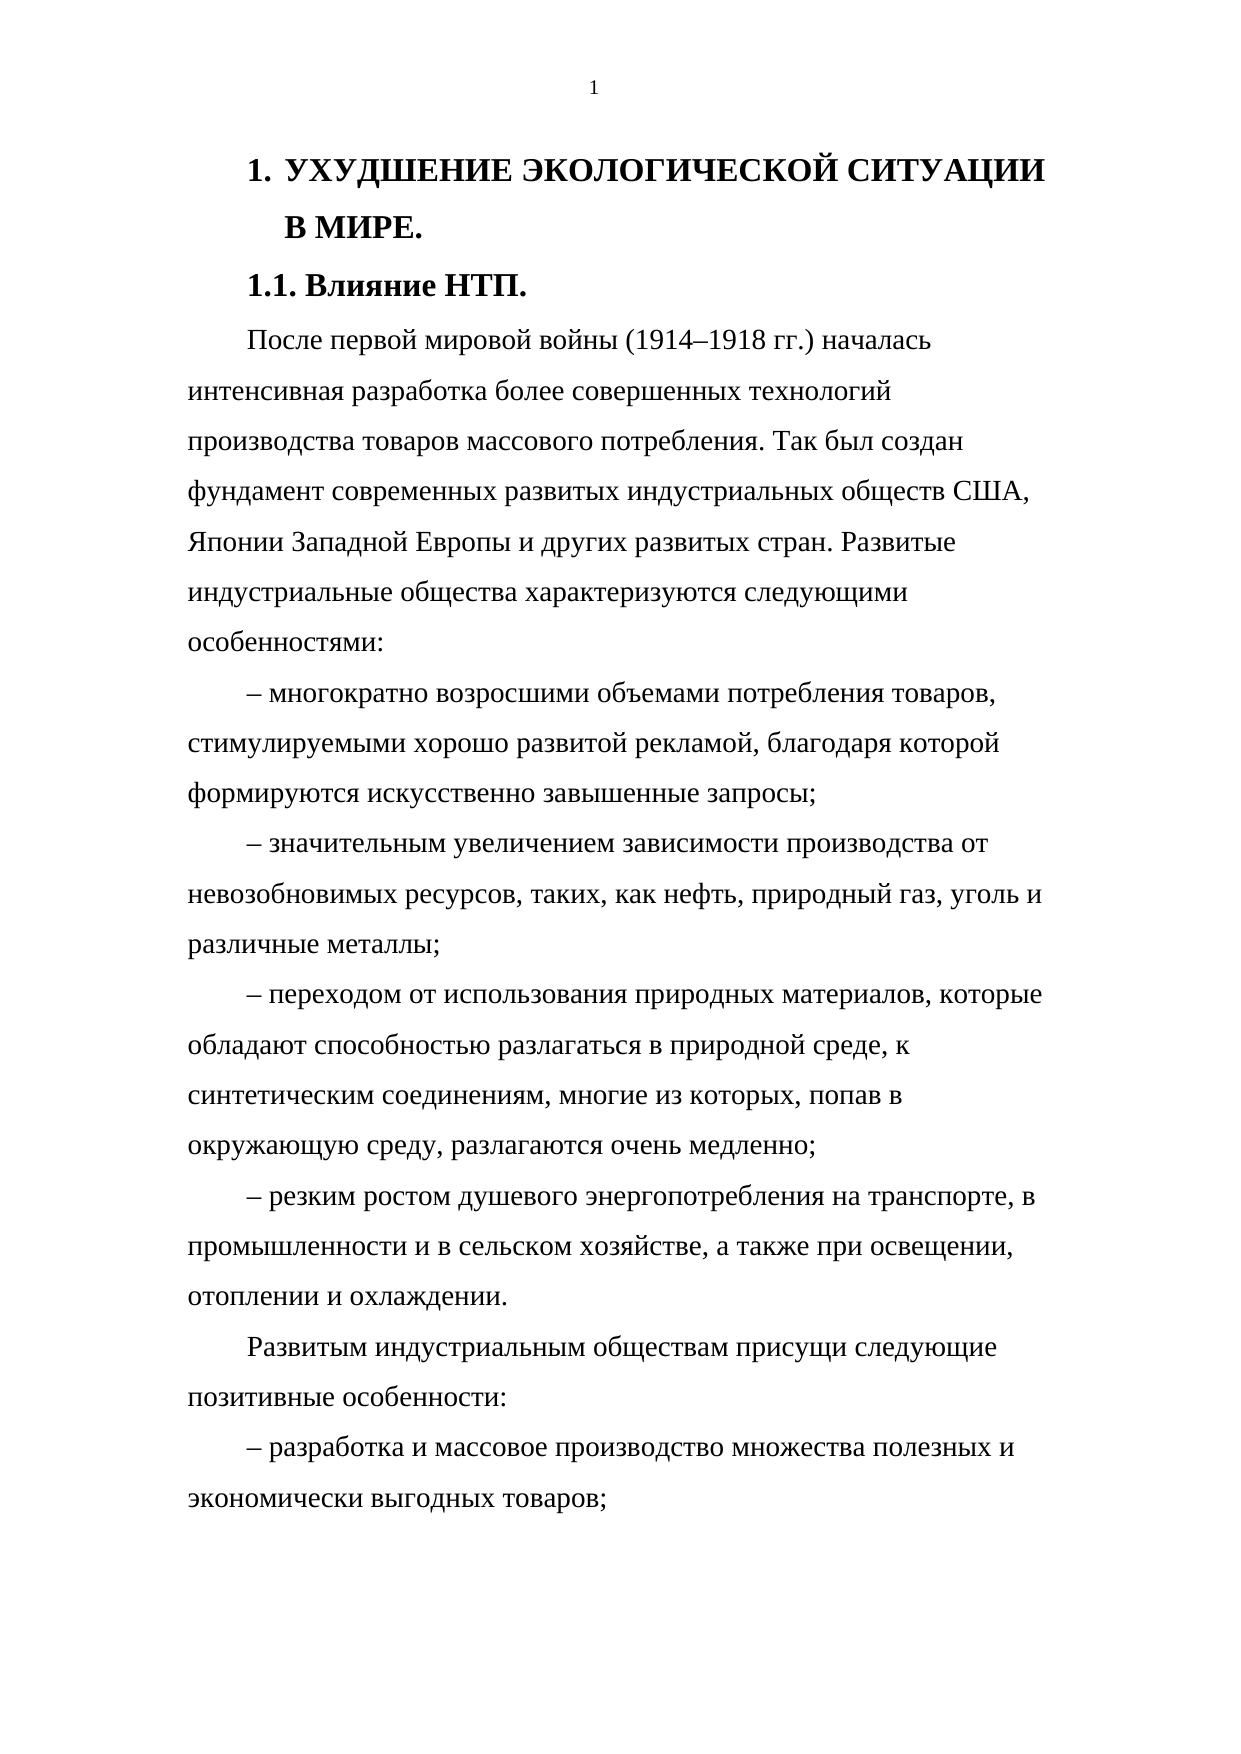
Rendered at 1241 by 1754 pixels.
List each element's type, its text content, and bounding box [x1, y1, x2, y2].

text – многократно возросшими объемами потребления товаров, стимулируемыми хорошо развитой рекламой, благодаря которой формируются искусственно завышенные запросы; [187, 675, 1053, 809]
list УХУДШЕНИЕ ЭКОЛОГИЧЕСКОЙ СИТУАЦИИ В МИРЕ. [247, 150, 1053, 246]
text Развитым индустриальным обществам присущи следующие позитивные особенности: [187, 1329, 1053, 1413]
text После первой мировой войны (1914–1918 гг.) началась интенсивная разработка более совершенных технологий производства товаров массового потребления. Так был создан фундамент современных развитых индустриальных обществ США, Японии Западной Европы и других развитых стран. Развитые индустриальные общества характеризуются следующими особенностями: [187, 322, 1053, 658]
text – переходом от использования природных материалов, которые обладают способностью разлагаться в природной среде, к синтетическим соединениям, многие из которых, попав в окружающую среду, разлагаются очень медленно; [187, 977, 1053, 1161]
text – значительным увеличением зависимости производства от невозобновимых ресурсов, таких, как нефть, природный газ, уголь и различные металлы; [187, 826, 1053, 960]
text – разработка и массовое производство множества полезных и экономически выгодных товаров; [187, 1429, 1053, 1513]
text 1.1. Влияние НТП. [187, 265, 1053, 303]
text – резким ростом душевого энергопотребления на транспорте, в промышленности и в сельском хозяйстве, а также при освещении, отоплении и охлаждении. [187, 1178, 1053, 1312]
